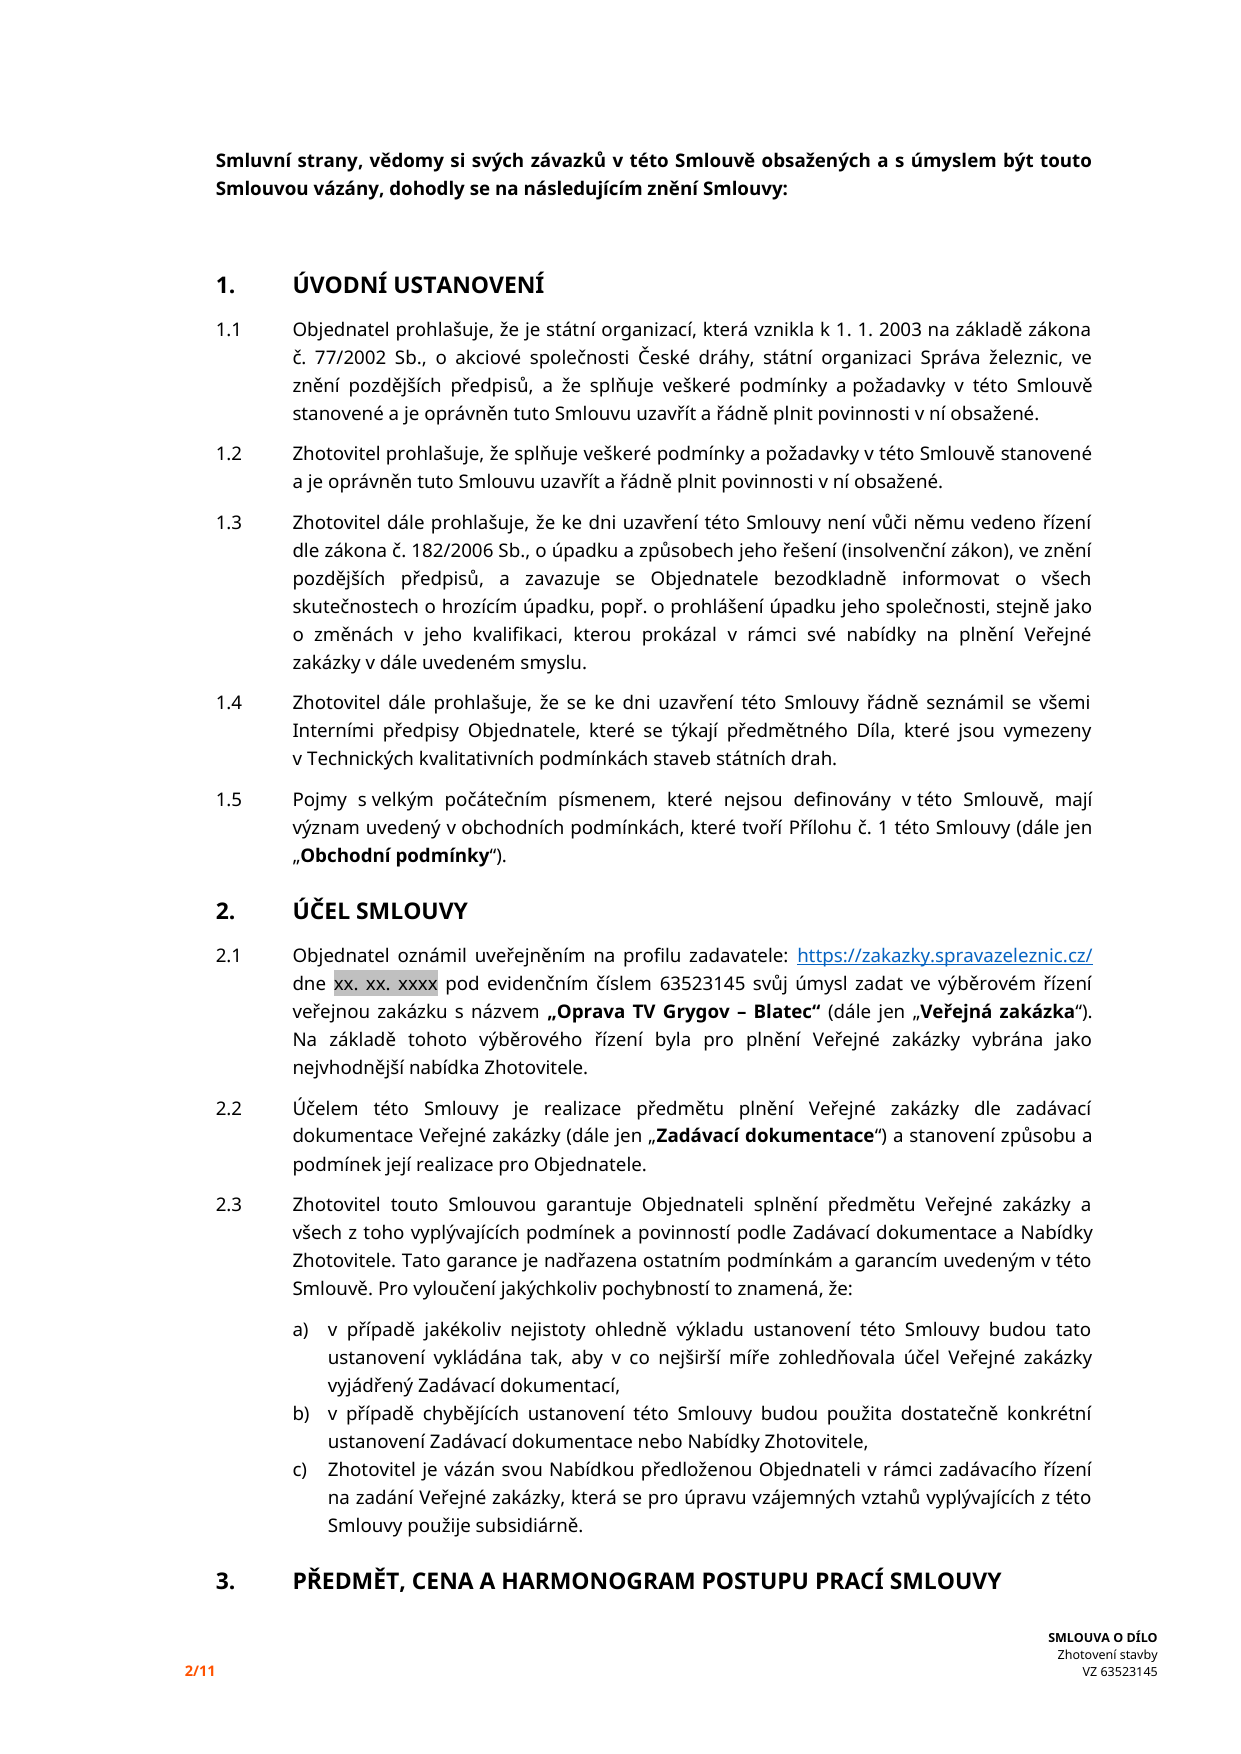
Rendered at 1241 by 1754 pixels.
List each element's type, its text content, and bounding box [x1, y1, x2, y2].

text Zhotovitel dále prohlašuje, že ke dni uzavření této Smlouvy není vůči němu vedeno řízení dle zákona č. 182/2006 Sb., o úpadku a způsobech jeho řešení (insolvenční zákon), ve znění pozdějších předpisů, a zavazuje se Objednatele bezodkladně informovat o všech skutečnostech o hrozícím úpadku, popř. o prohlášení úpadku jeho společnosti, stejně jako o změnách v jeho kvalifikaci, kterou prokázal v rámci své nabídky na plnění Veřejné zakázky v dále uvedeném smyslu. [216, 509, 1093, 675]
text Objednatel prohlašuje, že je státní organizací, která vznikla k 1. 1. 2003 na základě zákona č. 77/2002 Sb., o akciové společnosti České dráhy, státní organizaci Správa železnic, ve znění pozdějších předpisů, a že splňuje veškeré podmínky a požadavky v této Smlouvě stanovené a je oprávněn tuto Smlouvu uzavřít a řádně plnit povinnosti v ní obsažené. [216, 316, 1093, 426]
text Objednatel oznámil uveřejněním na profilu zadavatele: https://zakazky.spravazeleznic.cz/ dne xx. xx. xxxx pod evidenčním číslem 63523145 svůj úmysl zadat ve výběrovém řízení veřejnou zakázku s názvem „Oprava TV Grygov – Blatec“ (dále jen „Veřejná zakázka“). Na základě tohoto výběrového řízení byla pro plnění Veřejné zakázky vybrána jako nejvhodnější nabídka Zhotovitele. [216, 942, 1093, 1080]
text ÚVODNÍ USTANOVENÍ [216, 269, 1093, 300]
text Pojmy s velkým počátečním písmenem, které nejsou definovány v této Smlouvě, mají význam uvedený v obchodních podmínkách, které tvoří Přílohu č. 1 této Smlouvy (dále jen „Obchodní podmínky“). [216, 786, 1093, 868]
text PŘEDMĚT, CENA A HARMONOGRAM POSTUPU PRACÍ SMLOUVY [216, 1565, 1093, 1596]
text Zhotovitel prohlašuje, že splňuje veškeré podmínky a požadavky v této Smlouvě stanovené a je oprávněn tuto Smlouvu uzavřít a řádně plnit povinnosti v ní obsažené. [216, 441, 1093, 494]
text Zhotovitel touto Smlouvou garantuje Objednateli splnění předmětu Veřejné zakázky a všech z toho vyplývajících podmínek a povinností podle Zadávací dokumentace a Nabídky Zhotovitele. Tato garance je nadřazena ostatním podmínkám a garancím uvedeným v této Smlouvě. Pro vyloučení jakýchkoliv pochybností to znamená, že: [216, 1191, 1093, 1301]
text Zhotovitel dále prohlašuje, že se ke dni uzavření této Smlouvy řádně seznámil se všemi Interními předpisy Objednatele, které se týkají předmětného Díla, které jsou vymezeny v Technických kvalitativních podmínkách staveb státních drah. [216, 690, 1093, 771]
text v případě chybějících ustanovení této Smlouvy budou použita dostatečně konkrétní ustanovení Zadávací dokumentace nebo Nabídky Zhotovitele, [292, 1400, 1093, 1453]
text Zhotovitel je vázán svou Nabídkou předloženou Objednateli v rámci zadávacího řízení na zadání Veřejné zakázky, která se pro úpravu vzájemných vztahů vyplývajících z této Smlouvy použije subsidiárně. [292, 1456, 1093, 1538]
text ÚČEL SMLOUVY [216, 895, 1093, 927]
text Smluvní strany, vědomy si svých závazků v této Smlouvě obsažených a s úmyslem být touto Smlouvou vázány, dohodly se na následujícím znění Smlouvy: [216, 147, 1093, 201]
text Účelem této Smlouvy je realizace předmětu plnění Veřejné zakázky dle zadávací dokumentace Veřejné zakázky (dále jen „Zadávací dokumentace“) a stanovení způsobu a podmínek její realizace pro Objednatele. [216, 1095, 1093, 1176]
text v případě jakékoliv nejistoty ohledně výkladu ustanovení této Smlouvy budou tato ustanovení vykládána tak, aby v co nejširší míře zohledňovala účel Veřejné zakázky vyjádřený Zadávací dokumentací, [292, 1316, 1093, 1397]
